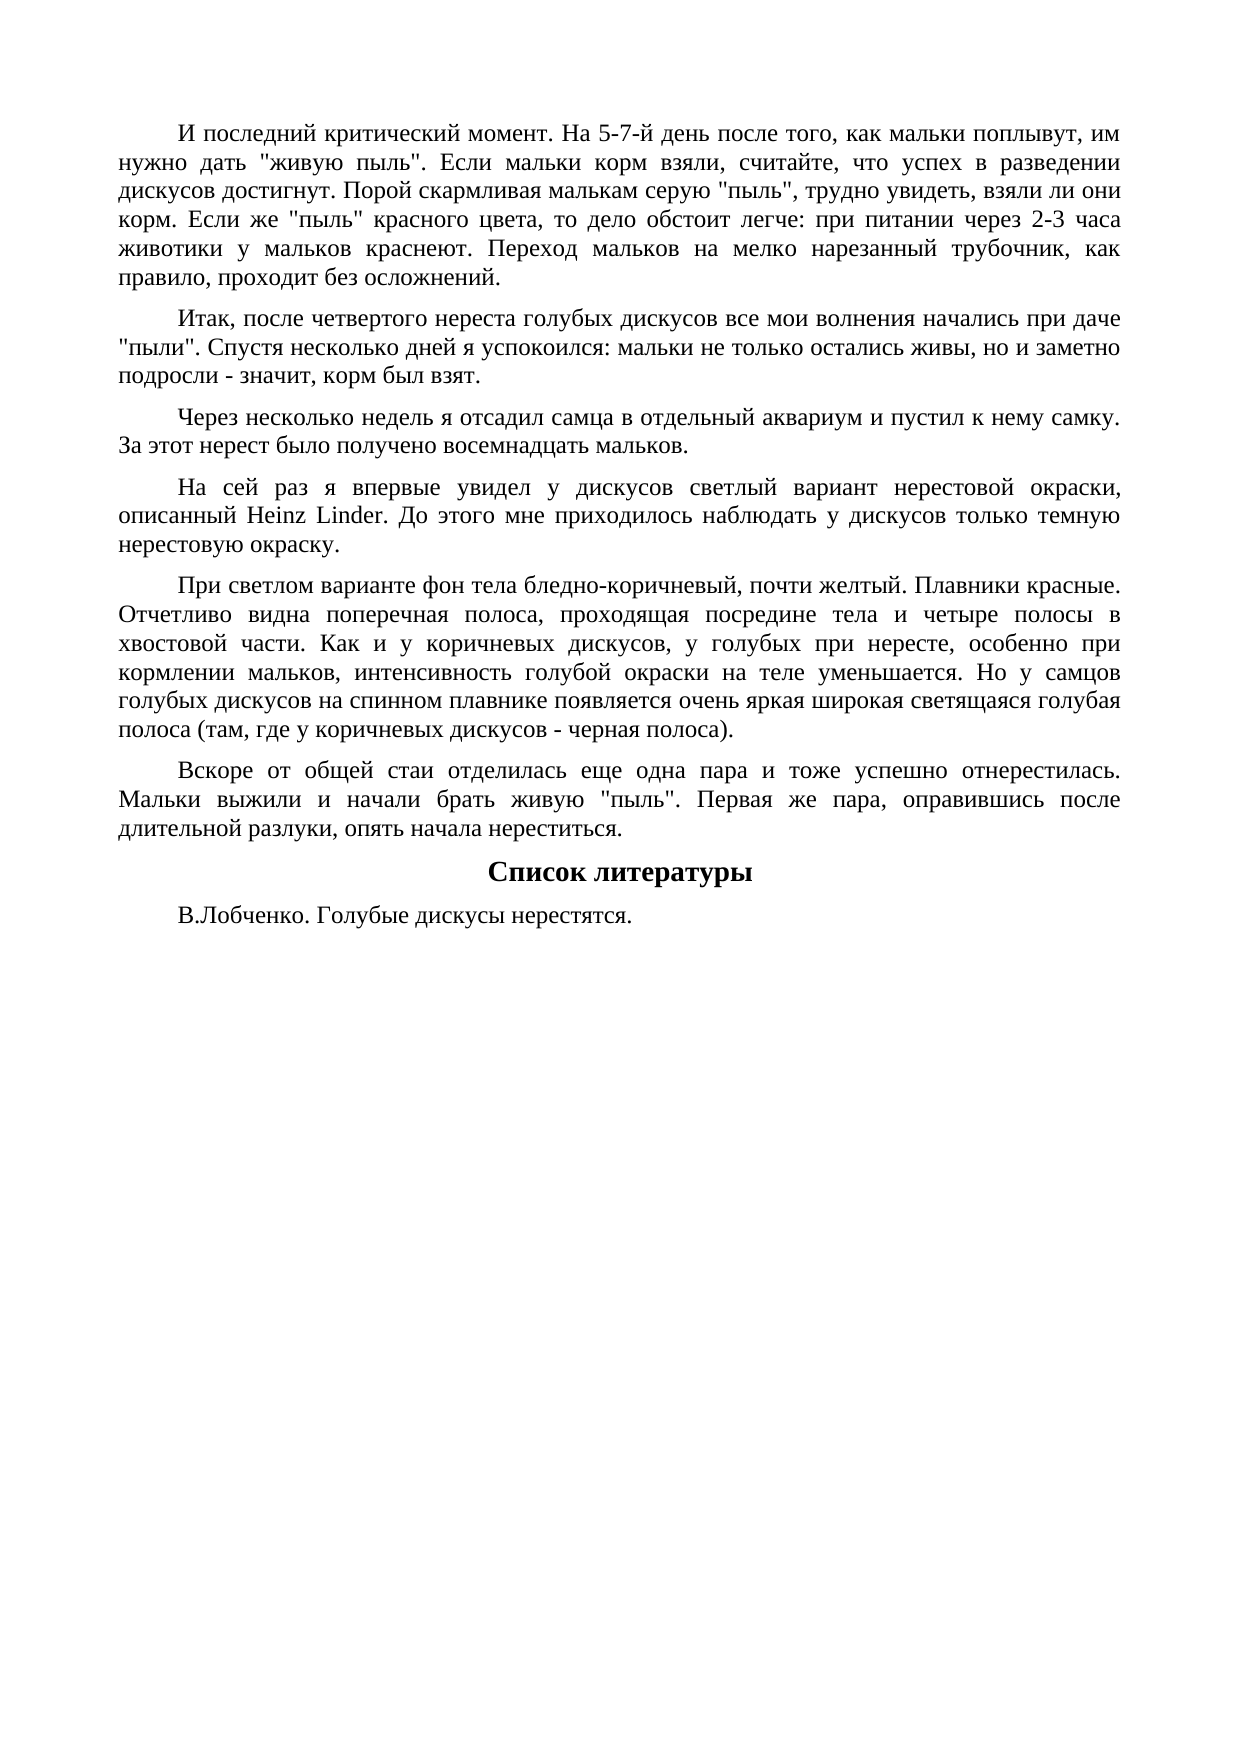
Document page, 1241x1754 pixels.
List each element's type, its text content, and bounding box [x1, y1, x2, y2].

text На сей раз я впервые увидел у дискусов светлый вариант нерестовой окраски, описанный Heinz Linder. До этого мне приходилось наблюдать у дискусов только темную нерестовую окраску. [118, 472, 1122, 558]
text Через несколько недель я отсадил самца в отдельный аквариум и пустил к нему самку. За этот нерест было получено восемнадцать мальков. [118, 402, 1122, 459]
text И последний критический момент. На 5-7-й день после того, как мальки поплывут, им нужно дать "живую пыль". Если мальки корм взяли, считайте, что успех в разведении дискусов достигнут. Порой скармливая малькам серую "пыль", трудно увидеть, взяли ли они корм. Если же "пыль" красного цвета, то дело обстоит легче: при питании через 2-3 часа животики у мальков краснеют. Переход мальков на мелко нарезанный трубочник, как правило, проходит без осложнений. [118, 118, 1122, 291]
text В.Лобченко. Голубые дискусы нерестятся. [118, 900, 1122, 929]
text Список литературы [118, 854, 1122, 888]
text При светлом варианте фон тела бледно-коричневый, почти желтый. Плавники красные. Отчетливо видна поперечная полоса, проходящая посредине тела и четыре полосы в хвостовой части. Как и у коричневых дискусов, у голубых при нересте, особенно при кормлении мальков, интенсивность голубой окраски на теле уменьшается. Но у самцов голубых дискусов на спинном плавнике появляется очень яркая широкая светящаяся голубая полоса (там, где у коричневых дискусов - черная полоса). [118, 571, 1122, 743]
text Вскоре от общей стаи отделилась еще одна пара и тоже успешно отнерестилась. Мальки выжили и начали брать живую "пыль". Первая же пара, оправившись после длительной разлуки, опять начала нереститься. [118, 756, 1122, 842]
text Итак, после четвертого нереста голубых дискусов все мои волнения начались при даче "пыли". Спустя несколько дней я успокоился: мальки не только остались живы, но и заметно подросли - значит, корм был взят. [118, 303, 1122, 389]
